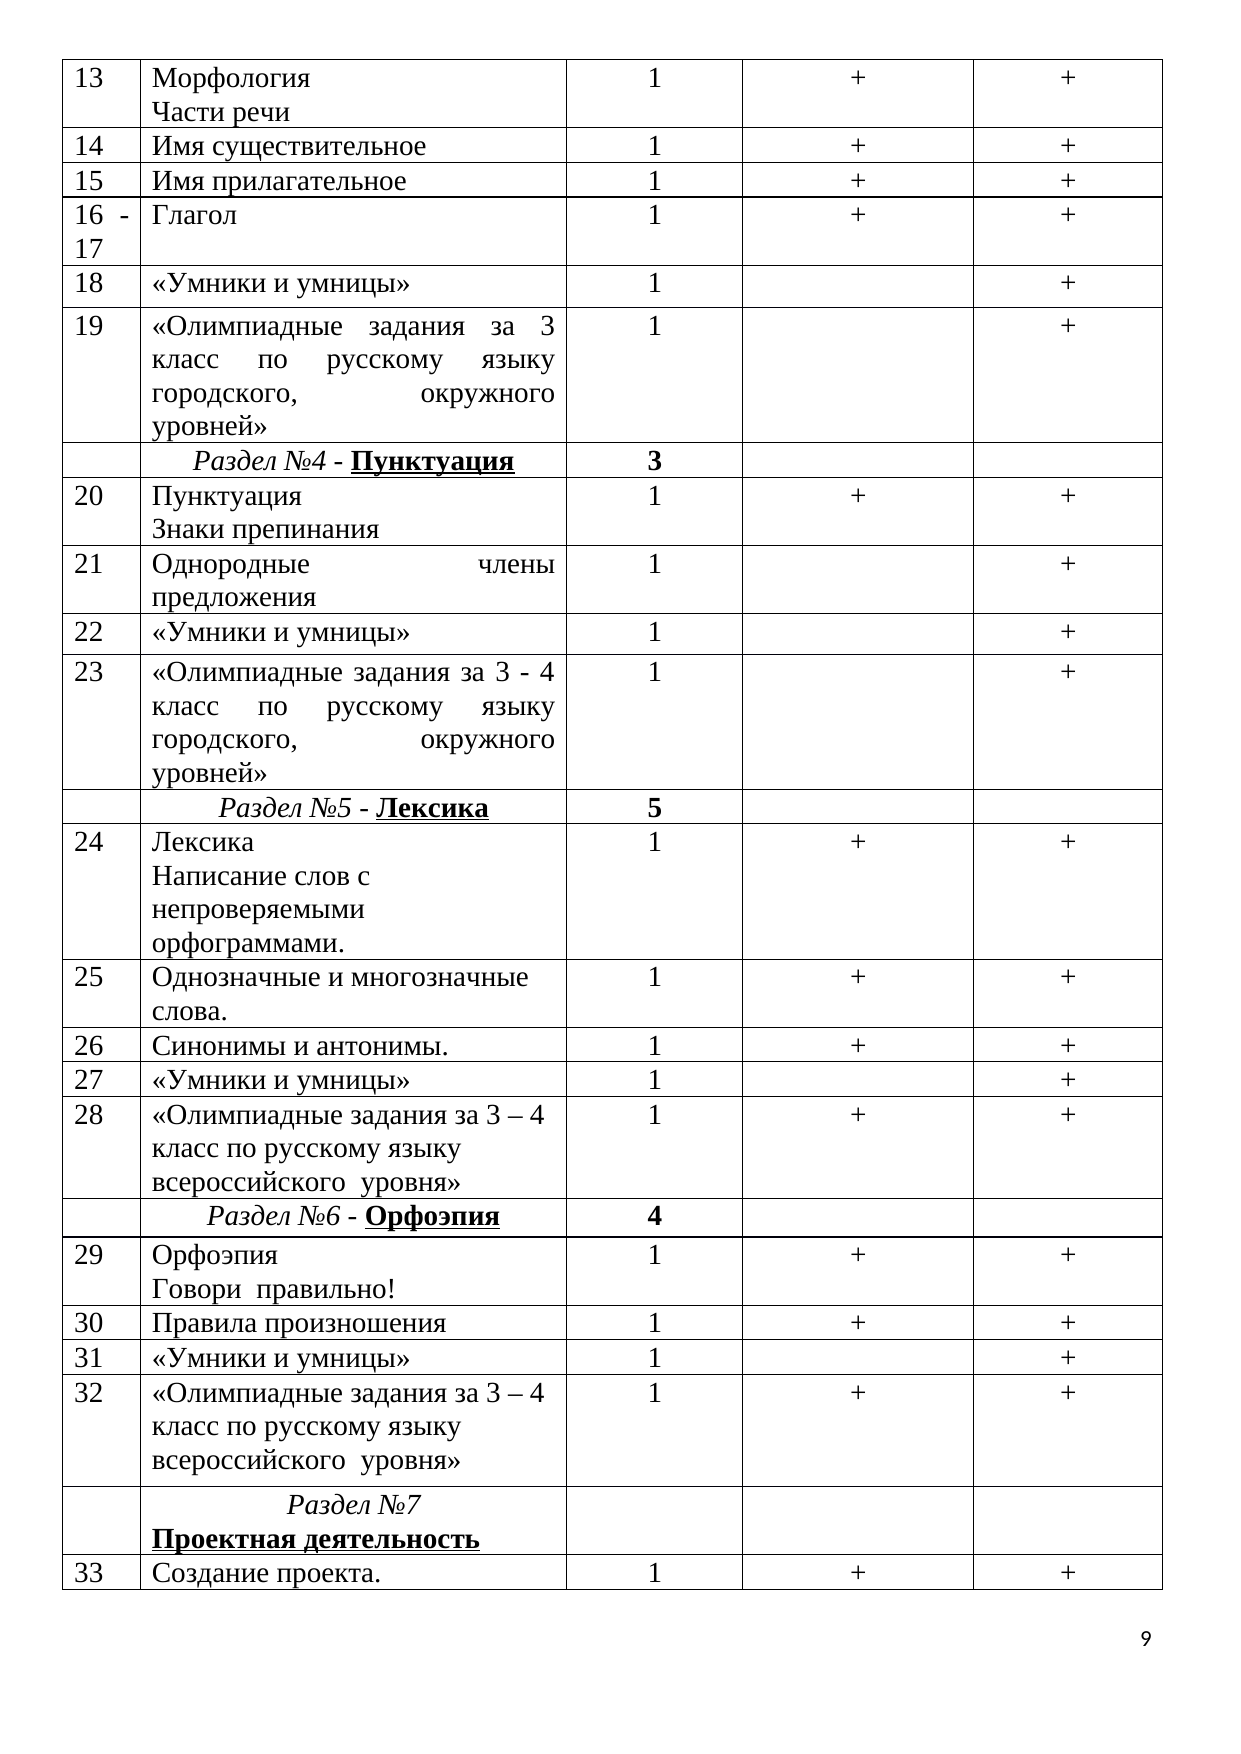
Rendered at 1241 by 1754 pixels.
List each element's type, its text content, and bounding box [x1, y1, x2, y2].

table_cell 1 [567, 546, 742, 613]
table_cell [743, 266, 973, 307]
table_cell Имя существительное [141, 128, 566, 162]
table_cell + [743, 1306, 973, 1339]
table_cell [567, 1487, 742, 1554]
table_cell [743, 1199, 973, 1236]
table_cell + [974, 308, 1162, 442]
table_cell 1 [567, 824, 742, 958]
table_cell «Олимпиадные задания за 3 – 4 класс по русскому языку всероссийского уровня» [141, 1375, 566, 1486]
table_cell [63, 1487, 140, 1554]
table_cell 1 [567, 198, 742, 264]
table_cell + [974, 60, 1162, 127]
table_cell [63, 790, 140, 823]
table_cell 1 [567, 308, 742, 442]
table_cell [63, 1199, 140, 1236]
table_cell 4 [567, 1199, 742, 1236]
table_cell Раздел №7 Проектная деятельность [141, 1487, 566, 1554]
table_cell 1 [567, 1062, 742, 1096]
table_cell + [974, 1340, 1162, 1374]
table_cell 18 [63, 266, 140, 307]
table_cell Однозначные и многозначные слова. [141, 960, 566, 1027]
table_cell + [743, 1238, 973, 1304]
table_cell + [743, 163, 973, 196]
table_cell Правила произношения [141, 1306, 566, 1339]
table_cell 28 [63, 1097, 140, 1197]
table_cell [743, 1340, 973, 1374]
table_cell + [974, 1028, 1162, 1061]
table_cell «Умники и умницы» [141, 266, 566, 307]
table_cell 14 [63, 128, 140, 162]
table_cell 1 [567, 266, 742, 307]
table_cell [974, 790, 1162, 823]
table_cell 24 [63, 824, 140, 958]
table_cell + [974, 960, 1162, 1027]
table_cell + [974, 1306, 1162, 1339]
table_cell 16 - 17 [63, 198, 140, 264]
table_cell + [974, 614, 1162, 653]
table_cell + [743, 128, 973, 162]
table_cell 1 [567, 1375, 742, 1486]
table_cell + [743, 1375, 973, 1486]
table_cell + [974, 1097, 1162, 1197]
table_cell Орфоэпия Говори правильно! [141, 1238, 566, 1304]
table_cell Синонимы и антонимы. [141, 1028, 566, 1061]
table_cell 1 [567, 128, 742, 162]
table_cell + [743, 824, 973, 958]
table_cell + [974, 1238, 1162, 1304]
table_cell [743, 443, 973, 477]
table_cell + [974, 1375, 1162, 1486]
table_cell 26 [63, 1028, 140, 1061]
table_cell 13 [63, 60, 140, 127]
table_cell 1 [567, 1097, 742, 1197]
table_cell + [974, 163, 1162, 196]
table_cell 3 [567, 443, 742, 477]
table_cell [743, 655, 973, 789]
table_cell «Олимпиадные задания за 3 – 4 класс по русскому языку всероссийского уровня» [141, 1097, 566, 1197]
table_cell 23 [63, 655, 140, 789]
table_cell + [743, 1028, 973, 1061]
table_cell + [743, 478, 973, 545]
table_cell 22 [63, 614, 140, 653]
table_cell [743, 1487, 973, 1554]
table_cell «Олимпиадные задания за 3 - 4 класс по русскому языку городского, окружного уровней» [141, 655, 566, 789]
table_cell [743, 790, 973, 823]
table_cell 25 [63, 960, 140, 1027]
table_cell + [974, 1555, 1162, 1589]
table_cell [743, 308, 973, 442]
table_cell 1 [567, 478, 742, 545]
table_cell 33 [63, 1555, 140, 1589]
table_cell Однородные члены предложения [141, 546, 566, 613]
table_cell + [743, 198, 973, 264]
table_cell 30 [63, 1306, 140, 1339]
table_cell [743, 546, 973, 613]
table_cell «Умники и умницы» [141, 614, 566, 653]
table_cell [974, 1199, 1162, 1236]
table_cell Имя прилагательное [141, 163, 566, 196]
table_cell 1 [567, 1555, 742, 1589]
table_cell Пунктуация Знаки препинания [141, 478, 566, 545]
table_cell 20 [63, 478, 140, 545]
table_cell + [743, 60, 973, 127]
table_cell [743, 614, 973, 653]
table_cell [974, 443, 1162, 477]
table_cell + [743, 960, 973, 1027]
table_cell 5 [567, 790, 742, 823]
table_cell + [974, 478, 1162, 545]
table_cell + [743, 1097, 973, 1197]
table_cell + [974, 266, 1162, 307]
table_cell + [974, 198, 1162, 264]
table_cell «Умники и умницы» [141, 1062, 566, 1096]
table_cell Морфология Части речи [141, 60, 566, 127]
table_cell 19 [63, 308, 140, 442]
table_cell + [974, 546, 1162, 613]
table_cell Лексика Написание слов с непроверяемыми орфограммами. [141, 824, 566, 958]
table_cell Глагол [141, 198, 566, 264]
table_cell + [974, 1062, 1162, 1096]
table_cell 29 [63, 1238, 140, 1304]
table_cell 27 [63, 1062, 140, 1096]
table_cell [141, 308, 566, 442]
table_cell 1 [567, 1028, 742, 1061]
table_cell 1 [567, 60, 742, 127]
table_cell 15 [63, 163, 140, 196]
table_cell 31 [63, 1340, 140, 1374]
table_cell 1 [567, 960, 742, 1027]
table_cell 1 [567, 1306, 742, 1339]
table_cell 21 [63, 546, 140, 613]
table_cell [743, 1062, 973, 1096]
table_cell Создание проекта. [141, 1555, 566, 1589]
table_cell Раздел №4 - Пунктуация [141, 443, 566, 477]
table_cell Раздел №6 - Орфоэпия [141, 1199, 566, 1236]
table_cell + [974, 824, 1162, 958]
table_cell 1 [567, 163, 742, 196]
table_cell 1 [567, 1340, 742, 1374]
table_cell [974, 1487, 1162, 1554]
table_cell Раздел №5 - Лексика [141, 790, 566, 823]
table_cell 32 [63, 1375, 140, 1486]
table_cell 1 [567, 655, 742, 789]
table_cell 1 [567, 1238, 742, 1304]
table_cell + [974, 655, 1162, 789]
table_cell + [743, 1555, 973, 1589]
table_cell + [974, 128, 1162, 162]
table_cell «Умники и умницы» [141, 1340, 566, 1374]
table_cell 1 [567, 614, 742, 653]
table_cell [63, 443, 140, 477]
